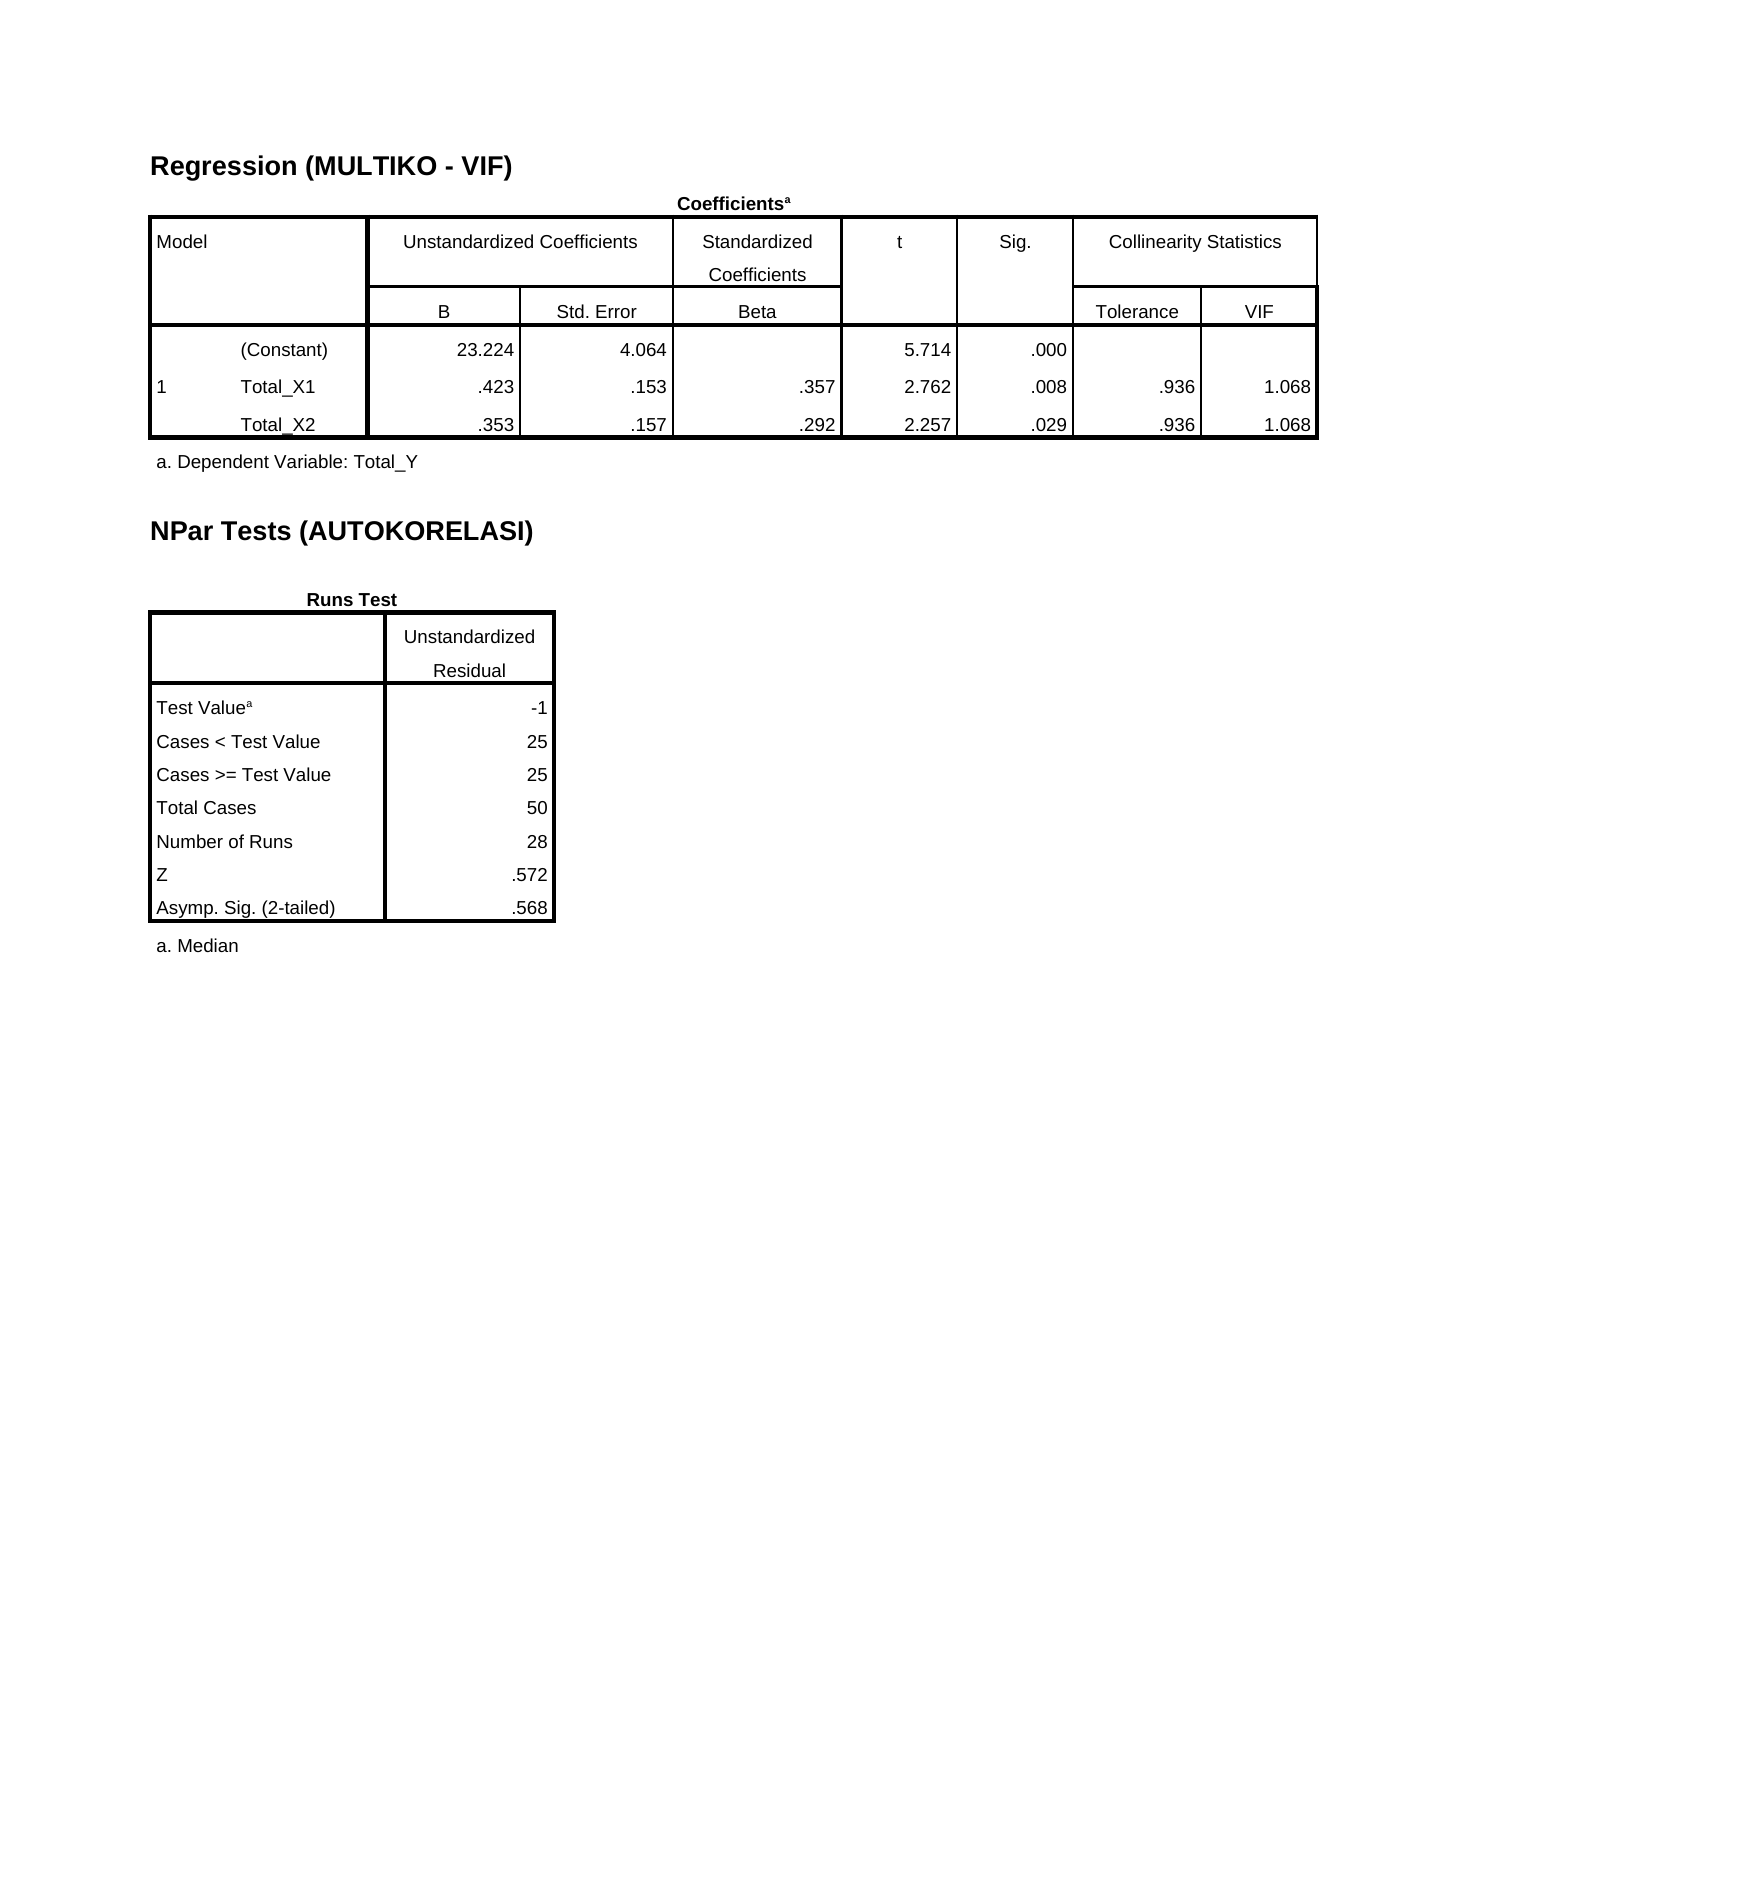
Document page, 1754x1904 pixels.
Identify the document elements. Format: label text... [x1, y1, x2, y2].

table_cell Total Cases [152, 785, 383, 819]
table_cell Beta [674, 288, 840, 323]
table_cell VIF [1202, 288, 1315, 323]
table_cell Standardized Coefficients [674, 219, 840, 285]
table_cell .292 [674, 398, 840, 435]
table_cell 28 [387, 819, 552, 852]
text NPar Tests (AUTOKORELASI) [150, 514, 1604, 546]
table_cell .008 [958, 360, 1072, 398]
table_cell Std. Error [521, 288, 672, 323]
table_cell [152, 615, 383, 681]
table_cell 50 [387, 785, 552, 819]
table_cell .423 [370, 360, 519, 398]
table_cell 1.068 [1202, 360, 1315, 398]
table_cell .353 [370, 398, 519, 435]
table_cell Test Valuea [152, 685, 383, 719]
table_cell .572 [387, 852, 552, 885]
table_cell .357 [674, 360, 840, 398]
table_cell (Constant) [234, 327, 365, 360]
table_cell [1074, 327, 1200, 360]
table_cell Collinearity Statistics [1074, 219, 1316, 285]
text Regression (MULTIKO - VIF) [150, 150, 1604, 181]
table_cell [674, 327, 840, 360]
table_cell .936 [1074, 398, 1200, 435]
table_cell Asymp. Sig. (2-tailed) [152, 885, 383, 919]
table_cell 5.714 [843, 327, 956, 360]
table_cell 4.064 [521, 327, 672, 360]
table_cell Unstandardized Residual [387, 615, 552, 681]
table_cell 1 [152, 327, 234, 435]
table_cell Tolerance [1074, 288, 1200, 323]
table_cell .029 [958, 398, 1072, 435]
table_cell 2.257 [843, 398, 956, 435]
table_cell 25 [387, 752, 552, 785]
table_cell 25 [387, 719, 552, 752]
table_cell Total_X1 [234, 360, 365, 398]
table_cell 23.224 [370, 327, 519, 360]
table_header Runs Test [150, 577, 554, 610]
table_cell a. Dependent Variable: Total_Y [150, 440, 1317, 473]
table_cell Number of Runs [152, 819, 383, 852]
table_cell .000 [958, 327, 1072, 360]
table_cell Sig. [958, 219, 1072, 323]
table_cell B [370, 288, 519, 323]
table_cell 1.068 [1202, 398, 1315, 435]
table_cell Cases >= Test Value [152, 752, 383, 785]
table_cell 2.762 [843, 360, 956, 398]
table_cell -1 [387, 685, 552, 719]
table_cell .157 [521, 398, 672, 435]
table_cell Cases < Test Value [152, 719, 383, 752]
table_cell t [843, 219, 956, 323]
table_cell Unstandardized Coefficients [370, 219, 672, 285]
table_cell [1202, 327, 1315, 360]
table_cell Z [152, 852, 383, 885]
table_cell Model [152, 219, 365, 323]
table_header Coefficientsa [150, 181, 1317, 214]
table_cell a. Median [150, 923, 554, 956]
table_cell .936 [1074, 360, 1200, 398]
table_cell .568 [387, 885, 552, 919]
table_cell Total_X2 [234, 398, 365, 435]
table_cell .153 [521, 360, 672, 398]
